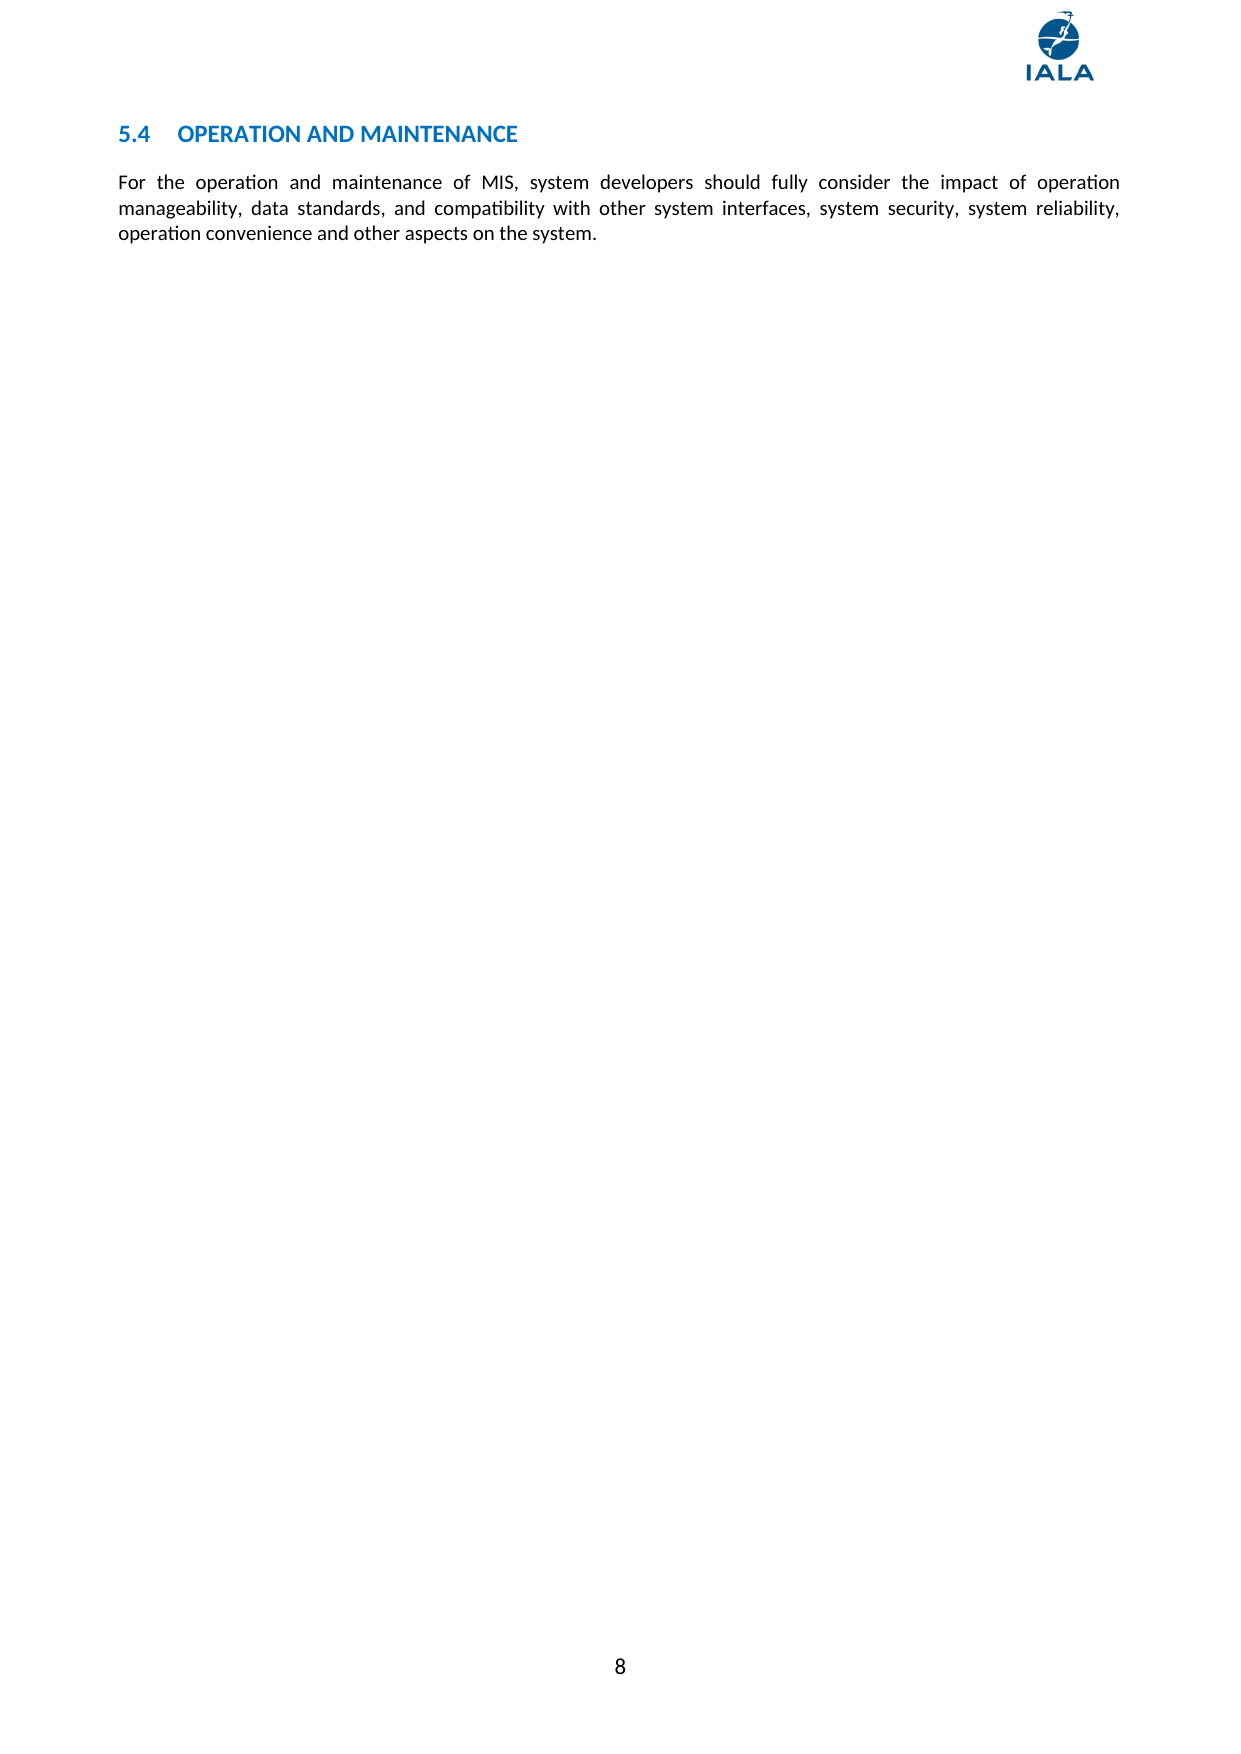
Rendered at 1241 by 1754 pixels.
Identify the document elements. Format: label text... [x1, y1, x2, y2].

subtitle OPERATION AND MAINTENANCE [118, 118, 1048, 149]
text For the operation and maintenance of MIS, system developers should fully consider the impact of operation manageability, data standards, and compatibility with other system interfaces, system security, system reliability, operation convenience and other aspects on the system. [118, 169, 1122, 246]
picture [1011, 3, 1106, 96]
